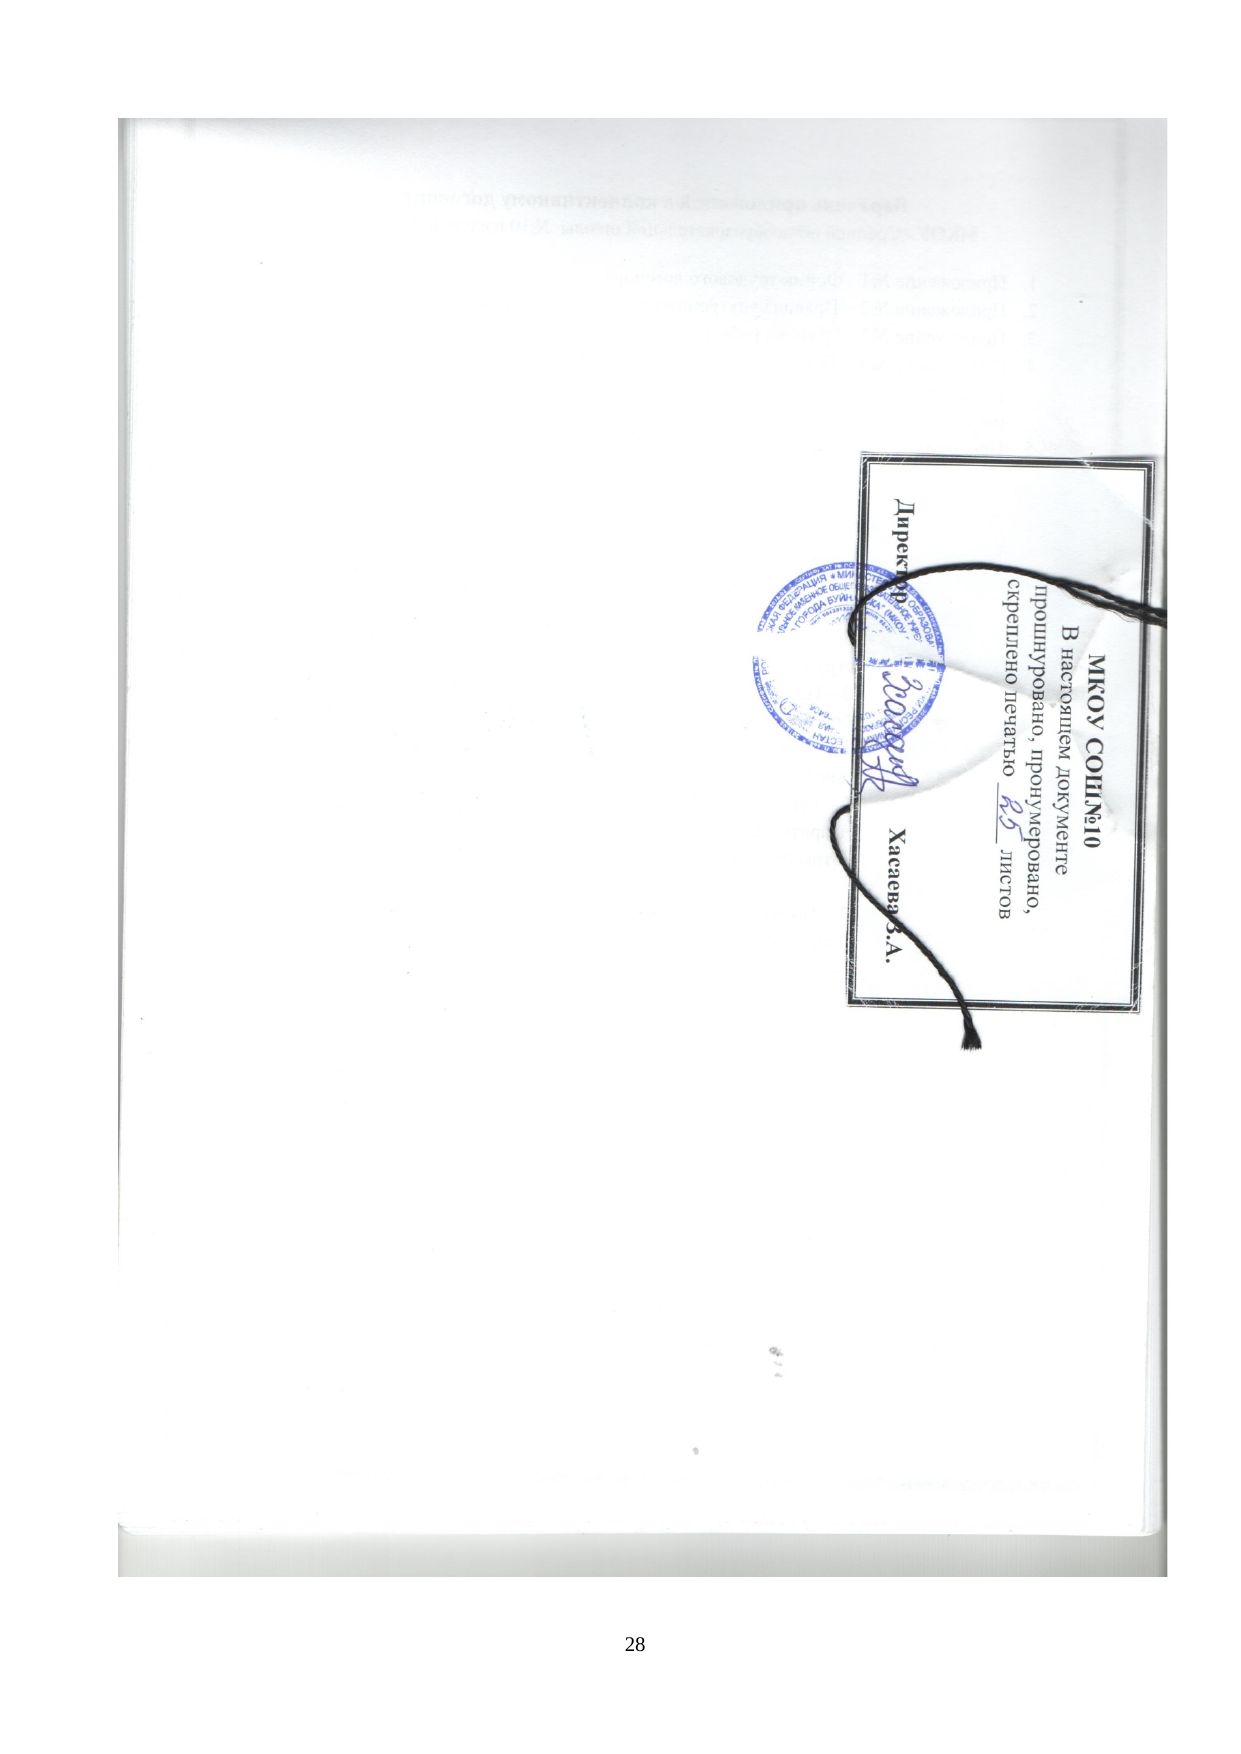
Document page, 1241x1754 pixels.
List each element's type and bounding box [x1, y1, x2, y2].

picture [118, 118, 1176, 1577]
